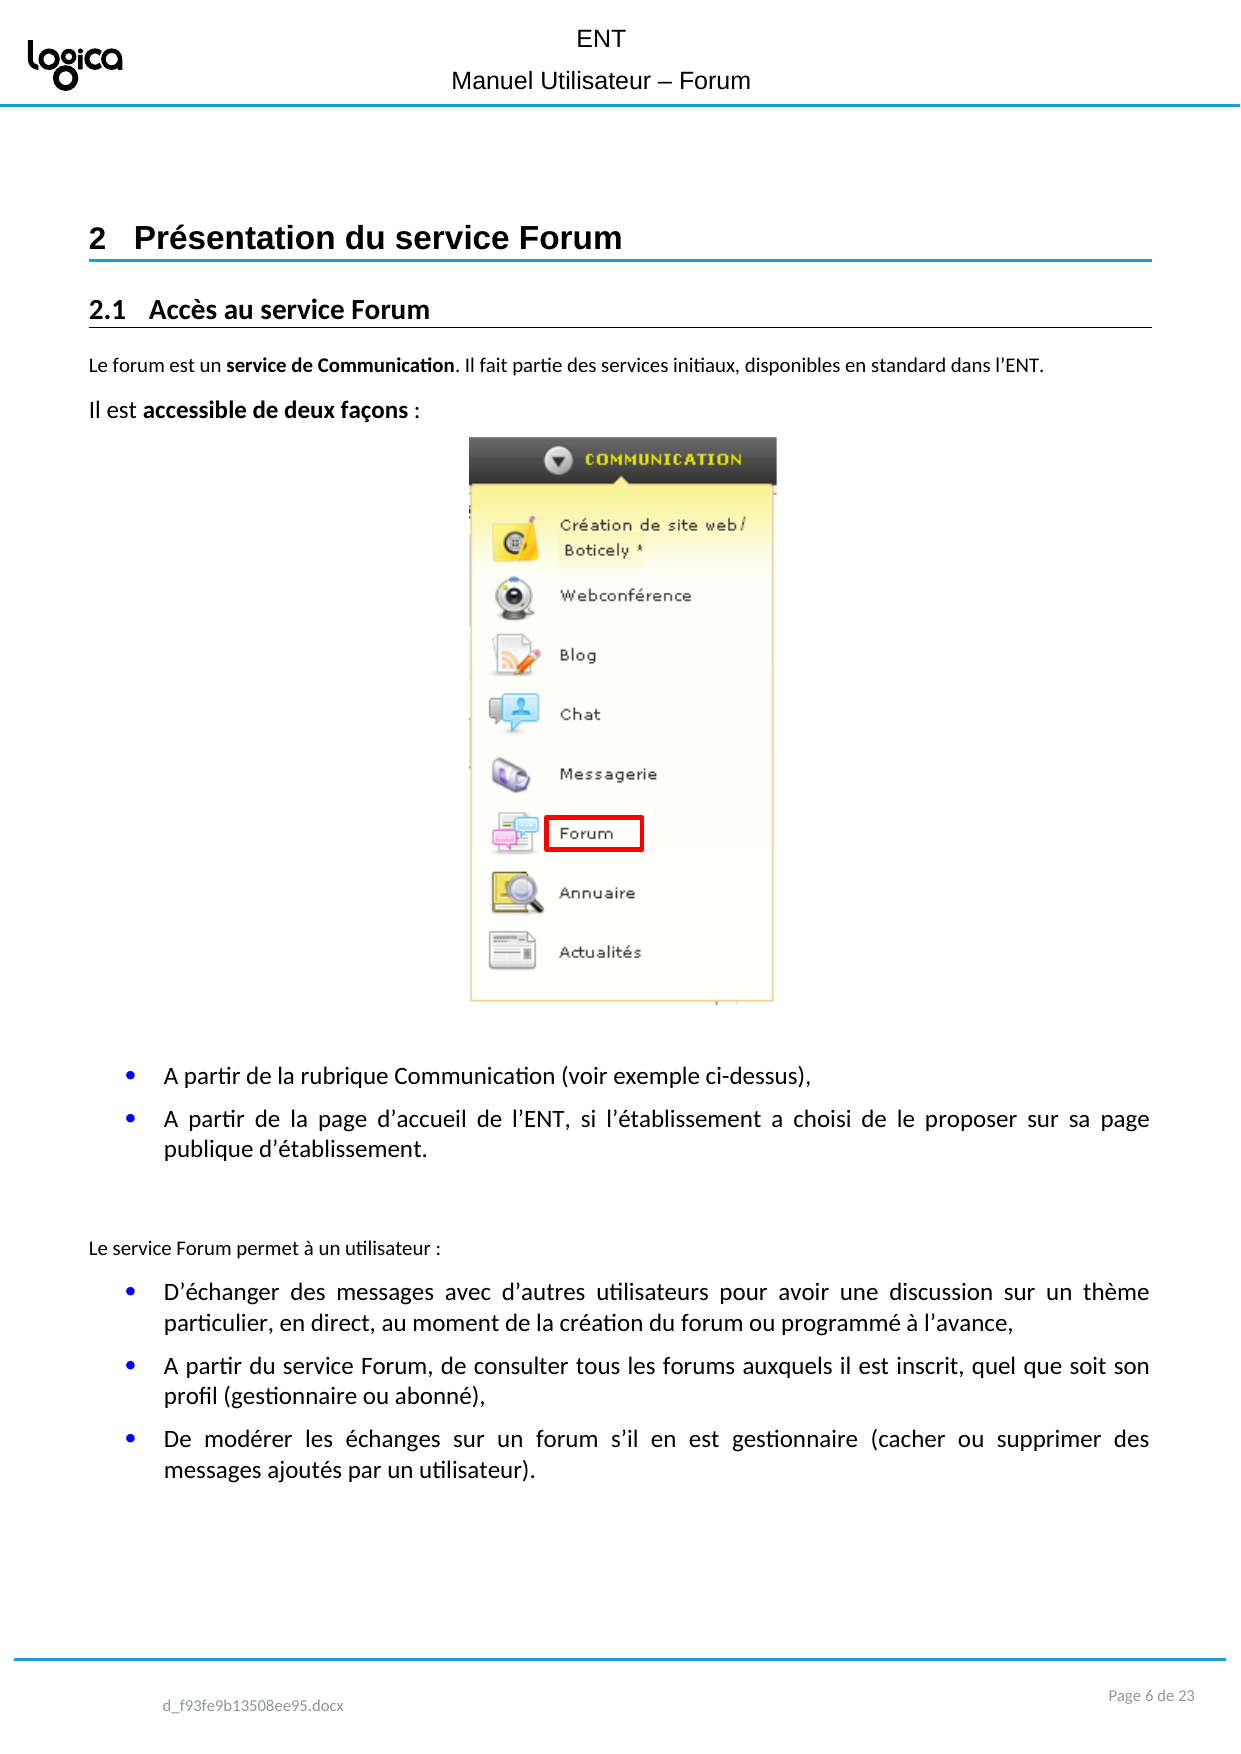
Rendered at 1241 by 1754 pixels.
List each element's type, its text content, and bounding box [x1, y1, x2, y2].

text Le service Forum permet à un utilisateur : [89, 1235, 1152, 1260]
text Le forum est un service de Communication. Il fait partie des services initiaux, disponibles en standard dans l’ENT. [89, 353, 1152, 378]
subtitle Accès au service Forum [89, 299, 1152, 327]
text A partir de (voir exemple ci-dessus), [126, 1060, 1152, 1090]
list Il est accessible de deux façons : [89, 394, 1152, 425]
text A partir de la page d’accueil de l’ENT, si l’établissement a choisi de le proposer sur sa page publique d’établissement. [126, 1103, 1152, 1164]
text D’échanger des messages avec d’autres utilisateurs pour avoir une discussion sur un thème particulier, en direct, au moment de la création du forum ou programmé à l’avance, [126, 1276, 1152, 1337]
text De modérer les échanges sur un forum s’il en est gestionnaire (cacher ou supprimer des messages ajoutés par un utilisateur). [126, 1423, 1152, 1484]
text A partir du service Forum, de consulter tous les forums auxquels il est inscrit, quel que soit son profil (gestionnaire ou abonné), [126, 1350, 1152, 1411]
picture [469, 437, 777, 1005]
subtitle Présentation du service Forum [89, 219, 1152, 259]
